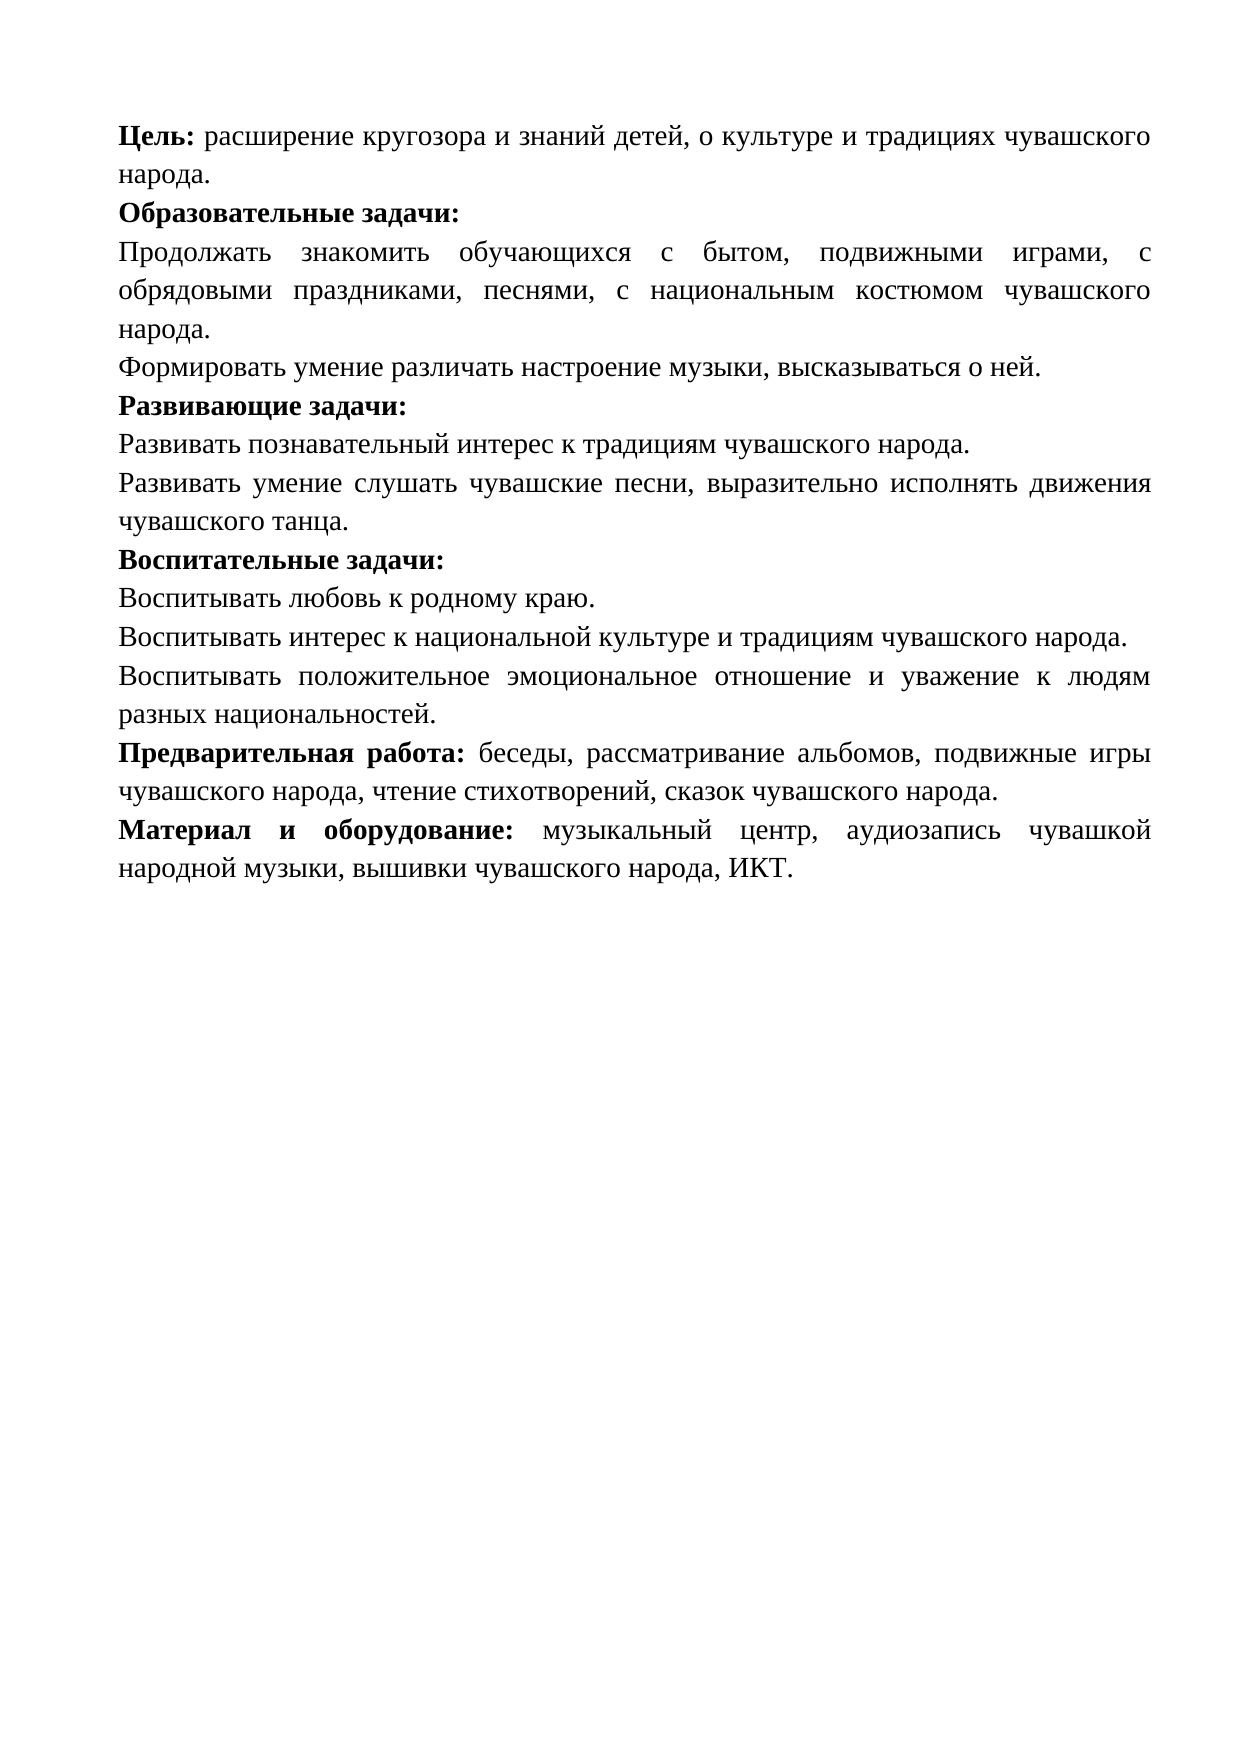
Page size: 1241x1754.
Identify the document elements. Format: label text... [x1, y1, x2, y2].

text Воспитывать интерес к национальной культуре и традициям чувашского народа. [118, 619, 1152, 653]
text Развивать познавательный интерес к традициям чувашского народа. [118, 426, 1152, 460]
text Воспитывать любовь к родному краю. [118, 581, 1152, 614]
text Воспитывать положительное эмоциональное отношение и уважение к людям разных национальностей. [118, 658, 1152, 730]
text Развивающие задачи: [118, 388, 1152, 421]
text Продолжать знакомить обучающихся с бытом, подвижными играми, с обрядовыми праздниками, песнями, с национальным костюмом чувашского народа. [118, 234, 1152, 344]
text Воспитательные задачи: [118, 542, 1152, 576]
text Цель: расширение кругозора и знаний детей, о культуре и традициях чувашского народа. [118, 118, 1152, 190]
text Предварительная работа: беседы, рассматривание альбомов, подвижные игры чувашского народа, чтение стихотворений, сказок чувашского народа. [118, 735, 1152, 807]
text Развивать умение слушать чувашские песни, выразительно исполнять движения чувашского танца. [118, 465, 1152, 537]
text Материал и оборудование: музыкальный центр, аудиозапись чувашкой народной музыки, вышивки чувашского народа, ИКТ. [118, 812, 1152, 884]
text Образовательные задачи: [118, 195, 1152, 229]
text Формировать умение различать настроение музыки, высказываться о ней. [118, 349, 1152, 383]
